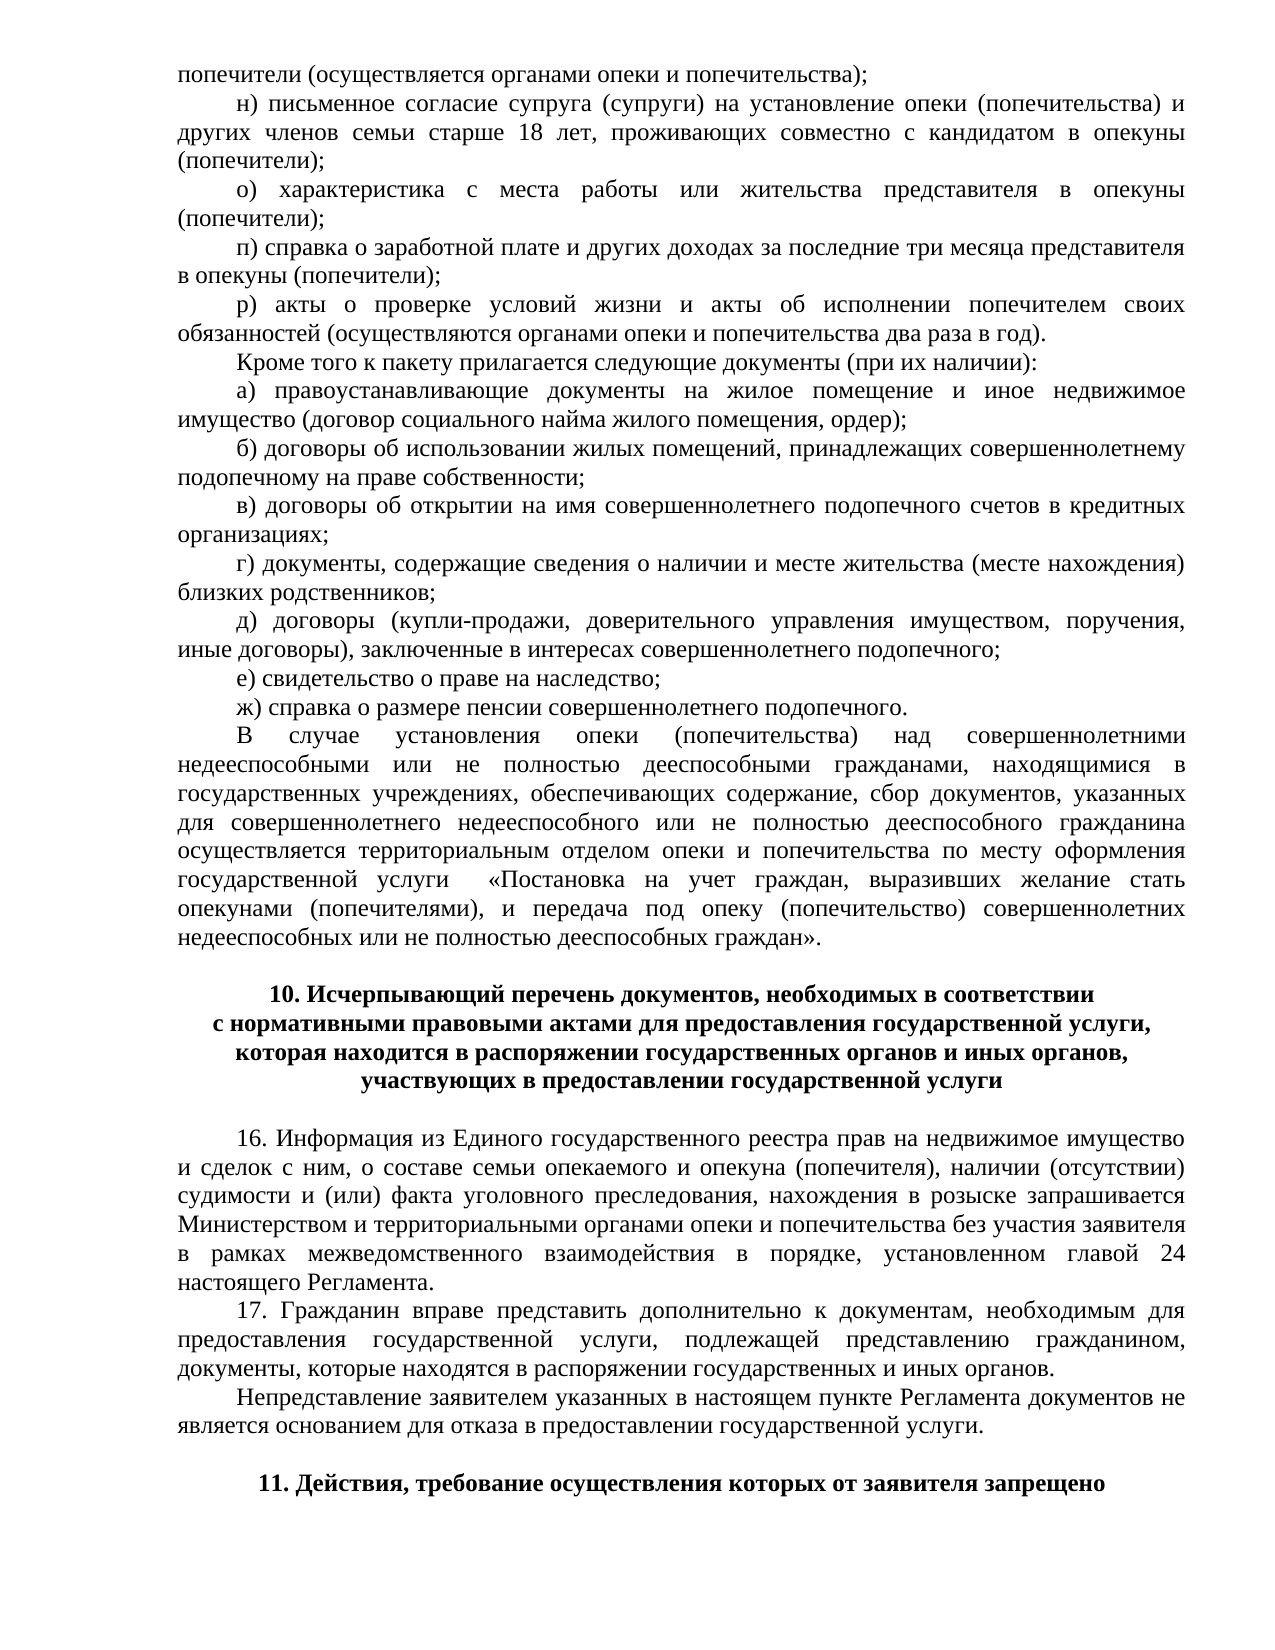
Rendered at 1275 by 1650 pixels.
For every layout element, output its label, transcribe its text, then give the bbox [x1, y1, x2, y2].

text Непредставление заявителем указанных в настоящем пункте Регламента документов не является основанием для отказа в предоставлении государственной услуги. [177, 1382, 1186, 1439]
text 10. Исчерпывающий перечень документов, необходимых в соответствии [177, 979, 1186, 1008]
text в) договоры об открытии на имя совершеннолетнего подопечного счетов в кредитных организациях; [177, 490, 1186, 548]
text В случае установления опеки (попечительства) над совершеннолетними недееспособными или не полностью дееспособными гражданами, находящимися в государственных учреждениях, обеспечивающих содержание, сбор документов, указанных для совершеннолетнего недееспособного или не полностью дееспособного гражданина осуществляется территориальным отделом опеки и попечительства по месту оформления государственной услуги «Постановка на учет граждан, выразивших желание стать опекунами (попечителями), и передача под опеку (попечительство) совершеннолетних недееспособных или не полностью дееспособных граждан». [177, 720, 1186, 950]
text р) акты о проверке условий жизни и акты об исполнении попечителем своих обязанностей (осуществляются органами опеки и попечительства два раза в год). [177, 289, 1186, 347]
text н) письменное согласие супруга (супруги) на установление опеки (попечительства) и других членов семьи старше 18 лет, проживающих совместно с кандидатом в опекуны (попечители); [177, 88, 1186, 174]
text г) документы, содержащие сведения о наличии и месте жительства (месте нахождения) близких родственников; [177, 548, 1186, 605]
text Кроме того к пакету прилагается следующие документы (при их наличии): [177, 347, 1186, 375]
text ж) справка о размере пенсии совершеннолетнего подопечного. [177, 692, 1186, 720]
text 17. Гражданин вправе представить дополнительно к документам, необходимым для предоставления государственной услуги, подлежащей представлению гражданином, документы, которые находятся в распоряжении государственных и иных органов. [177, 1295, 1186, 1382]
text а) правоустанавливающие документы на жилое помещение и иное недвижимое имущество (договор социального найма жилого помещения, ордер); [177, 375, 1186, 433]
text д) договоры (купли-продажи, доверительного управления имуществом, поручения, иные договоры), заключенные в интересах совершеннолетнего подопечного; [177, 605, 1186, 663]
text о) характеристика с места работы или жительства представителя в опекуны (попечители); [177, 174, 1186, 232]
text 16. Информация из Единого государственного реестра прав на недвижимое имущество и сделок с ним, о составе семьи опекаемого и опекуна (попечителя), наличии (отсутствии) судимости и (или) факта уголовного преследования, нахождения в розыске запрашивается Министерством и территориальными органами опеки и попечительства без участия заявителя в рамках межведомственного взаимодействия в порядке, установленном главой 24 настоящего Регламента. [177, 1123, 1186, 1295]
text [177, 59, 1186, 88]
text е) свидетельство о праве на наследство; [177, 663, 1186, 692]
text которая находится в распоряжении государственных органов и иных органов, участвующих в предоставлении государственной услуги [177, 1037, 1186, 1094]
text с нормативными правовыми актами для предоставления государственной услуги, [177, 1008, 1186, 1037]
text п) справка о заработной плате и других доходах за последние три месяца представителя в опекуны (попечители); [177, 232, 1186, 289]
text б) договоры об использовании жилых помещений, принадлежащих совершеннолетнему подопечному на праве собственности; [177, 433, 1186, 490]
text 11. Действия, требование осуществления которых от заявителя запрещено [177, 1468, 1186, 1497]
